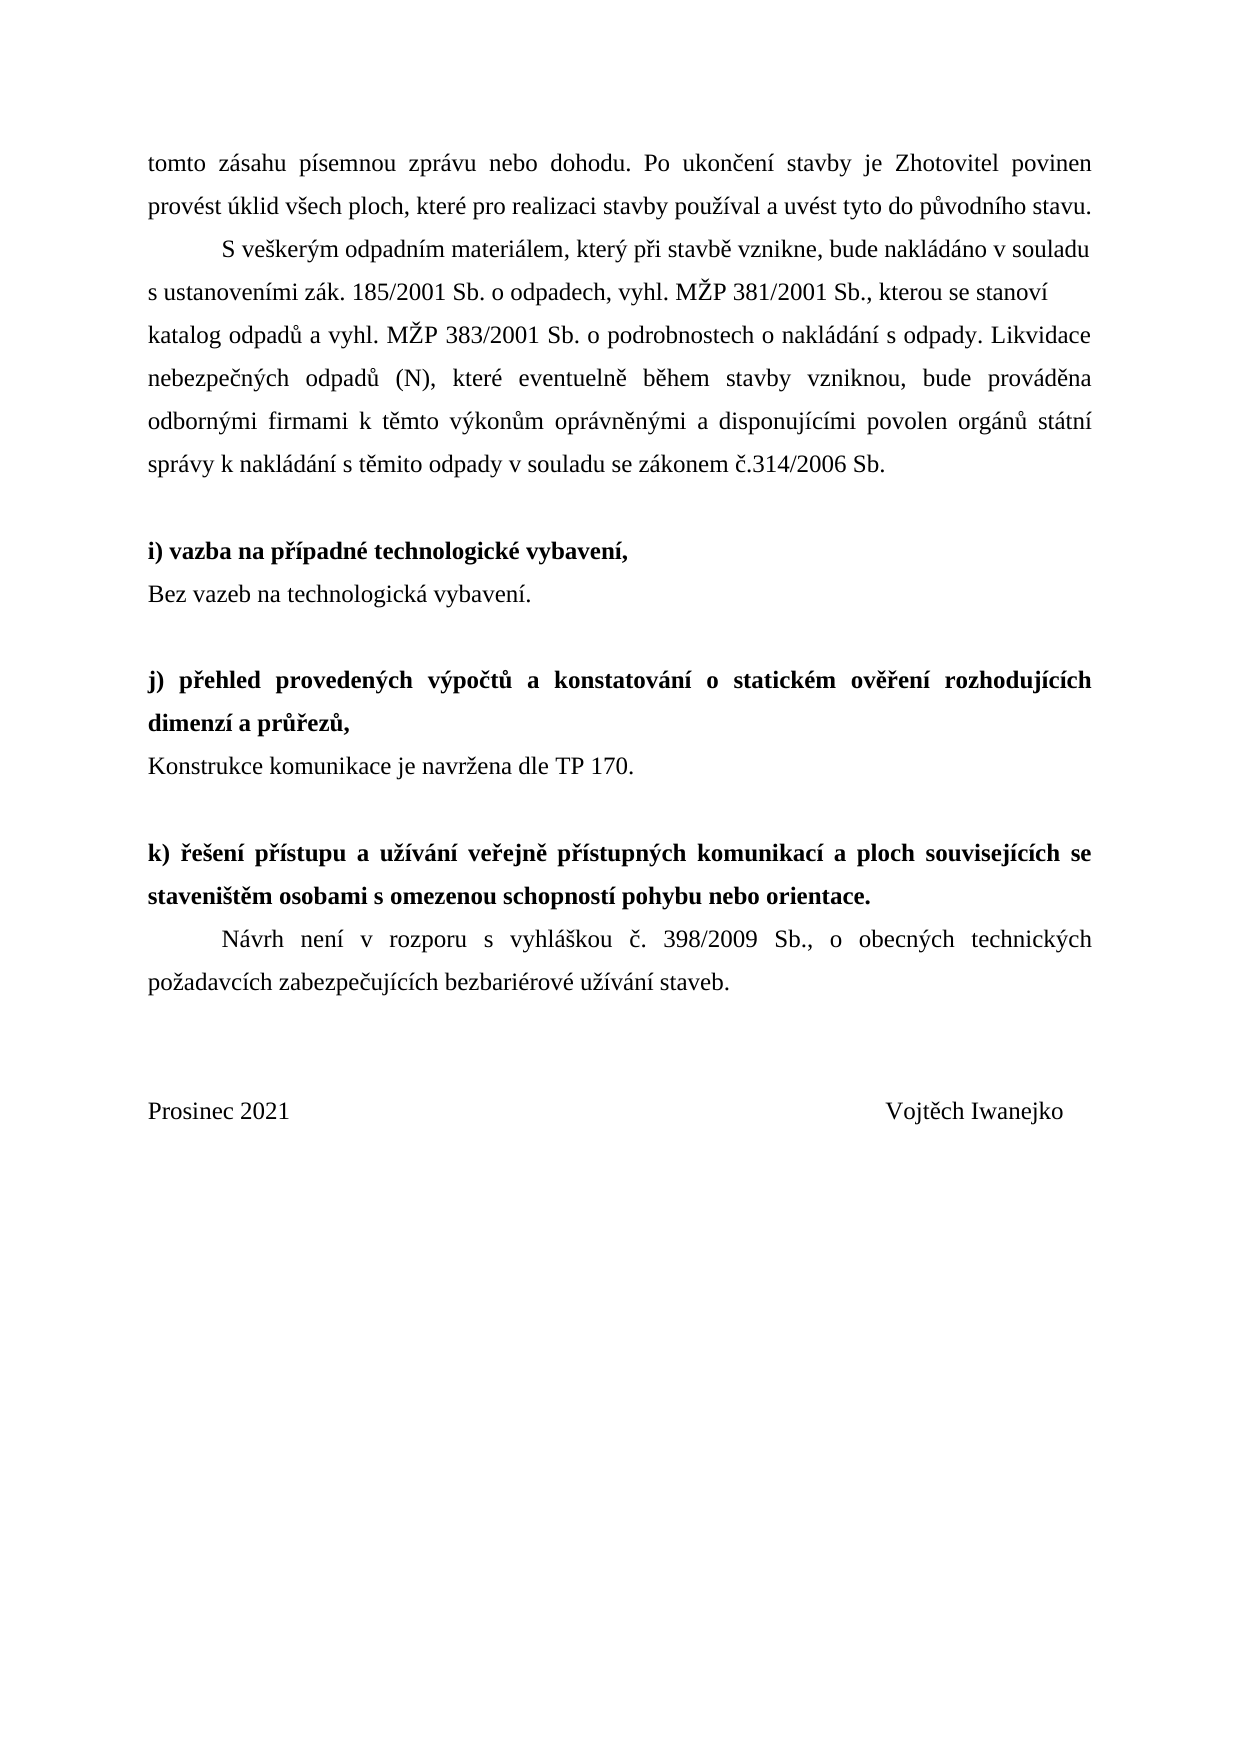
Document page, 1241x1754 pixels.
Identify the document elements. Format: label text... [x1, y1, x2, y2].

text Konstrukce komunikace je navržena dle TP 170. [148, 751, 1093, 780]
text i) vazba na případné technologické vybavení, [148, 536, 1093, 564]
text k) řešení přístupu a užívání veřejně přístupných komunikací a ploch souvisejících se staveništěm osobami s omezenou schopností pohybu nebo orientace. [148, 838, 1093, 909]
text s ustanoveními zák. 185/2001 Sb. o odpadech, vyhl. MŽP 381/2001 Sb., kterou se stanoví [148, 277, 1093, 306]
text Bez vazeb na technologická vybavení. [148, 579, 1093, 608]
text j) přehled provedených výpočtů a konstatování o statickém ověření rozhodujících dimenzí a průřezů, [148, 665, 1093, 737]
text Návrh není v rozporu s vyhláškou č. 398/2009 Sb., o obecných technických požadavcích zabezpečujících bezbariérové užívání staveb. [148, 924, 1093, 996]
text Prosinec 2021 Vojtěch Iwanejko [148, 1096, 1093, 1125]
text katalog odpadů a vyhl. MŽP 383/2001 Sb. o podrobnostech o nakládání s odpady. Likvidace nebezpečných odpadů (N), které eventuelně během stavby vzniknou, bude prováděna odbornými firmami k těmto výkonům oprávněnými a disponujícími povolen orgánů státní správy k nakládání s těmito odpady v souladu se zákonem č.314/2006 Sb. [148, 320, 1093, 478]
text S veškerým odpadním materiálem, který při stavbě vznikne, bude nakládáno v souladu [148, 234, 1093, 263]
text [148, 148, 1093, 219]
